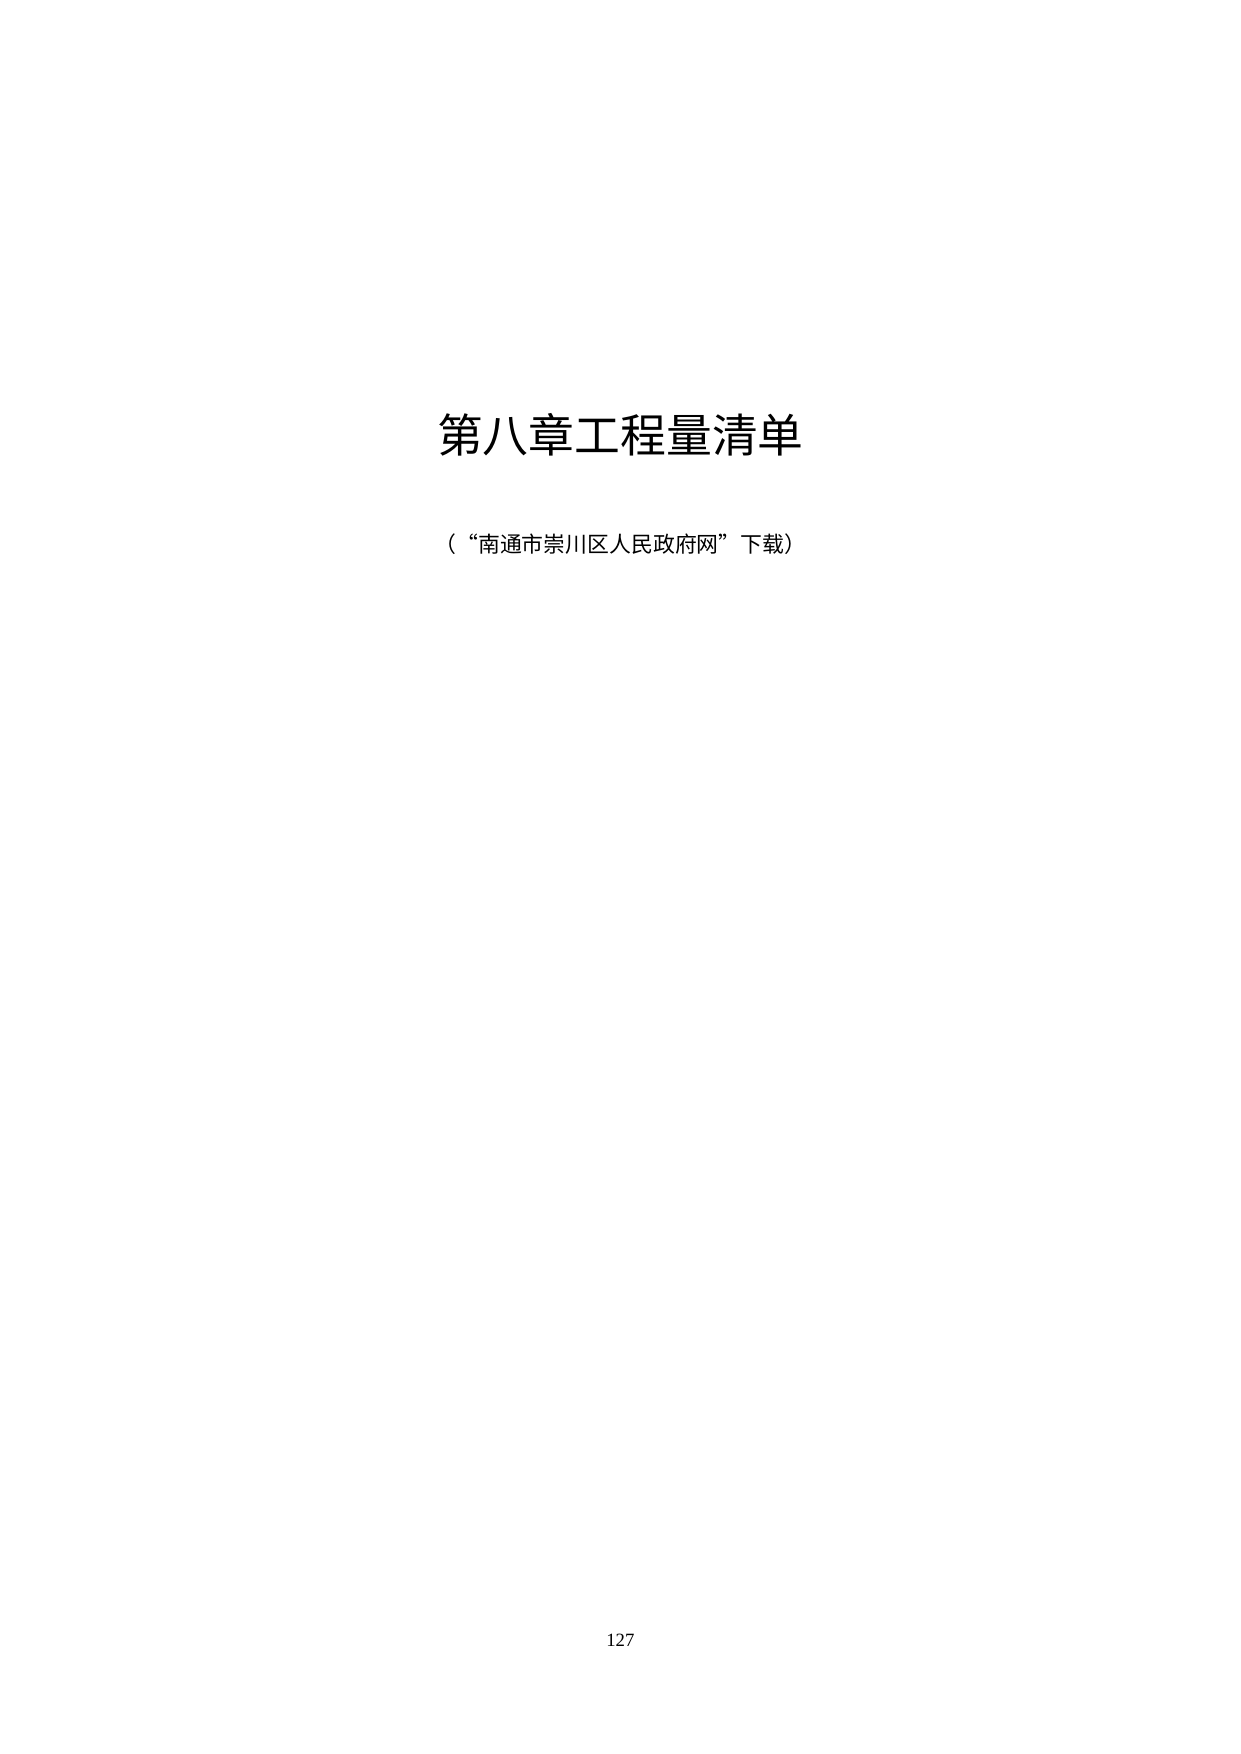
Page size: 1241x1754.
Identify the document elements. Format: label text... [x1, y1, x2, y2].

text 第八章工程量清单 [187, 416, 1053, 462]
text （“南通市崇川区人民政府网”下载） [187, 527, 1053, 559]
